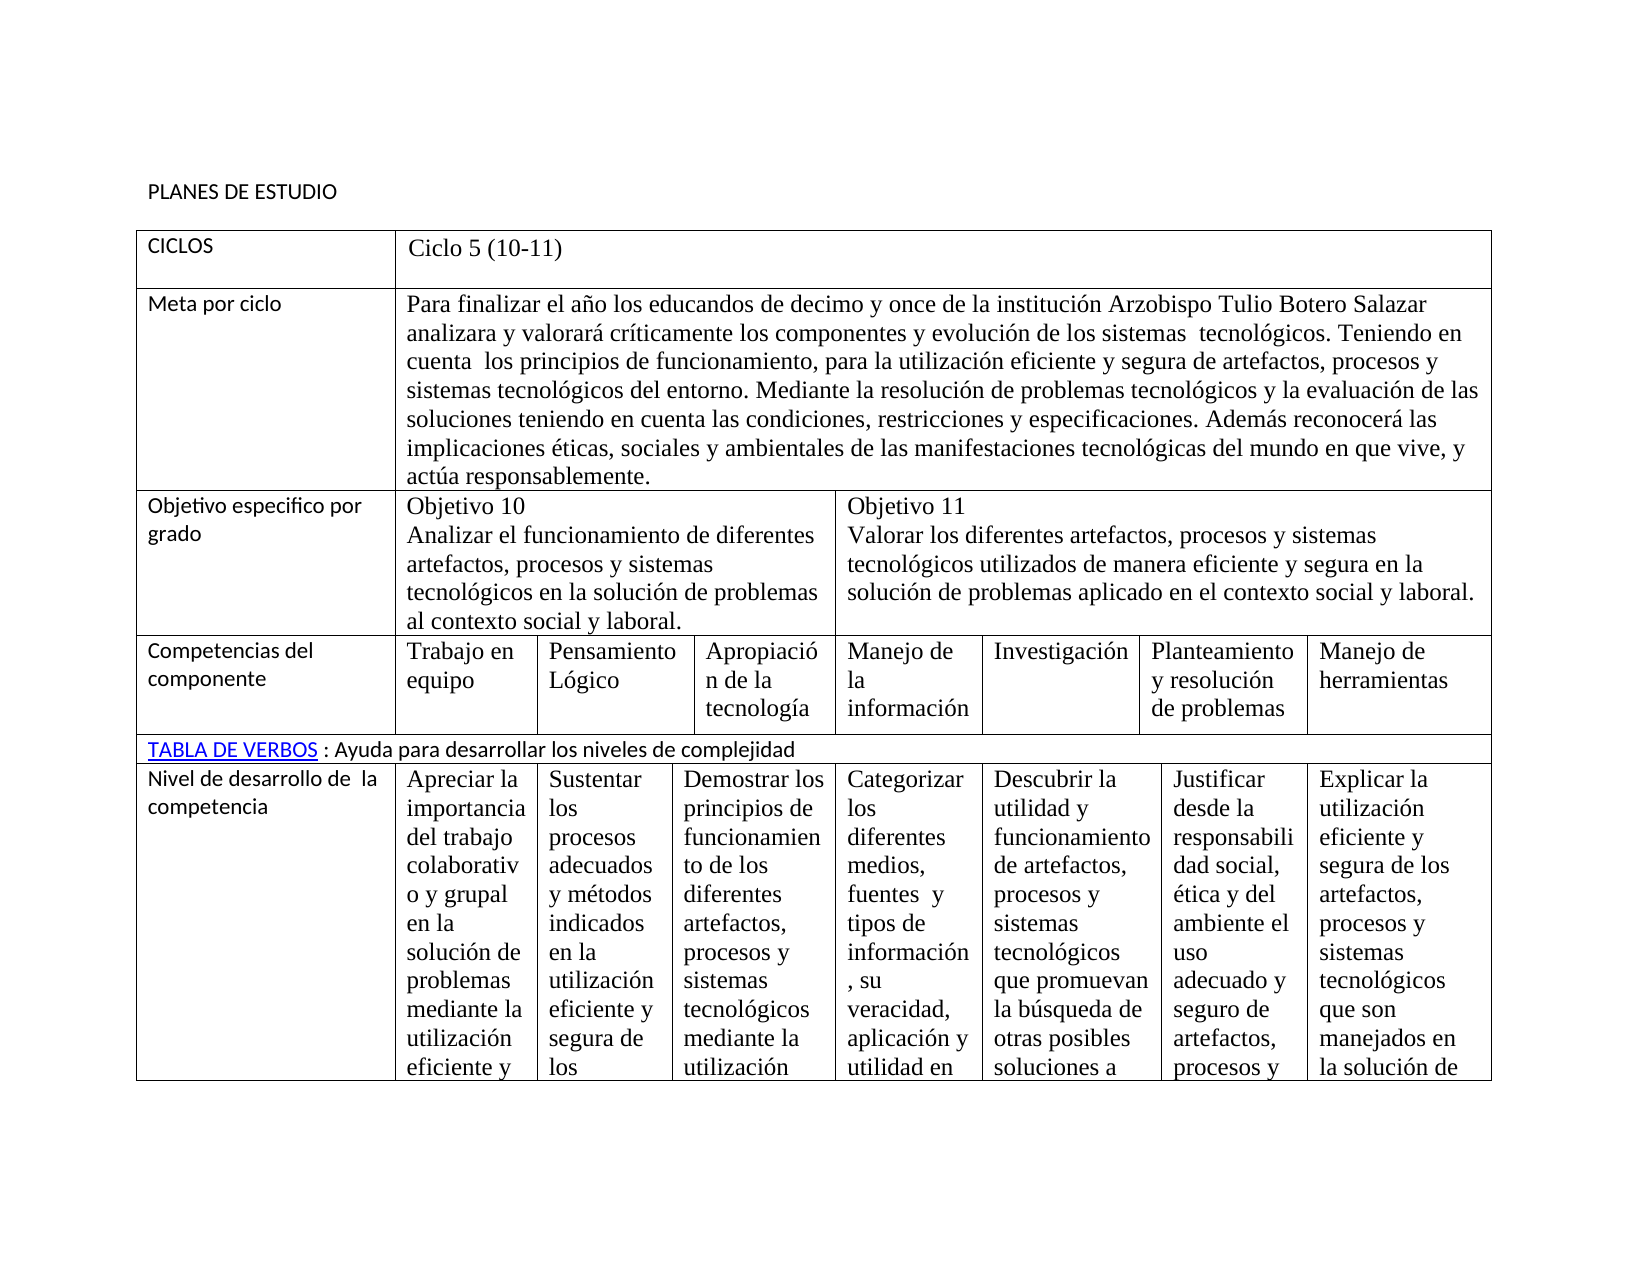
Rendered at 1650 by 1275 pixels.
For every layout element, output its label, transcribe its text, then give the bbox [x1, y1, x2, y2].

table_cell Trabajo en equipo [396, 636, 537, 734]
table_header [396, 231, 1491, 288]
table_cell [396, 764, 537, 1080]
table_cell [137, 764, 395, 1080]
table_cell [983, 764, 1161, 1080]
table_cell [538, 764, 672, 1080]
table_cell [836, 764, 982, 1080]
table_cell Apropiación de la tecnología [695, 636, 835, 734]
table_cell Objetivo 11 Valorar los diferentes artefactos, procesos y sistemas tecnológicos utilizados de manera eficiente y segura en la solución de problemas aplicado en el contexto social y laboral. [836, 491, 1491, 635]
table_cell Meta por ciclo [137, 289, 395, 490]
table_cell Pensamiento Lógico [538, 636, 694, 734]
table_cell Competencias del componente [137, 636, 395, 734]
table_cell Investigación [983, 636, 1139, 734]
table_cell Objetivo 10 Analizar el funcionamiento de diferentes artefactos, procesos y sistemas tecnológicos en la solución de problemas al contexto social y laboral. [396, 491, 835, 635]
table_cell Para finalizar el año los educandos de decimo y once de la institución Arzobispo Tulio Botero Salazar analizara y valorará críticamente los componentes y evolución de los sistemas tecnológicos. Teniendo en cuenta los principios de funcionamiento, para la utilización eficiente y segura de artefactos, procesos y sistemas tecnológicos del entorno. Mediante la resolución de problemas tecnológicos y la evaluación de las soluciones teniendo en cuenta las condiciones, restricciones y especificaciones. Además reconocerá las implicaciones éticas, sociales y ambientales de las manifestaciones tecnológicas del mundo en que vive, y actúa responsablemente. [396, 289, 1491, 490]
table_cell Manejo de herramientas [1308, 636, 1491, 734]
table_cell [1308, 764, 1491, 1080]
table_cell Planteamiento y resolución de problemas [1140, 636, 1307, 734]
text PLANES DE ESTUDIO [148, 177, 1502, 205]
table_cell TABLA DE VERBOS : Ayuda para desarrollar los niveles de complejidad [137, 735, 1491, 763]
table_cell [673, 764, 835, 1080]
table_cell Manejo de la información [836, 636, 982, 734]
table_cell Objetivo especifico por grado [137, 491, 395, 635]
table_header CICLOS [137, 231, 395, 288]
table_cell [1162, 764, 1307, 1080]
